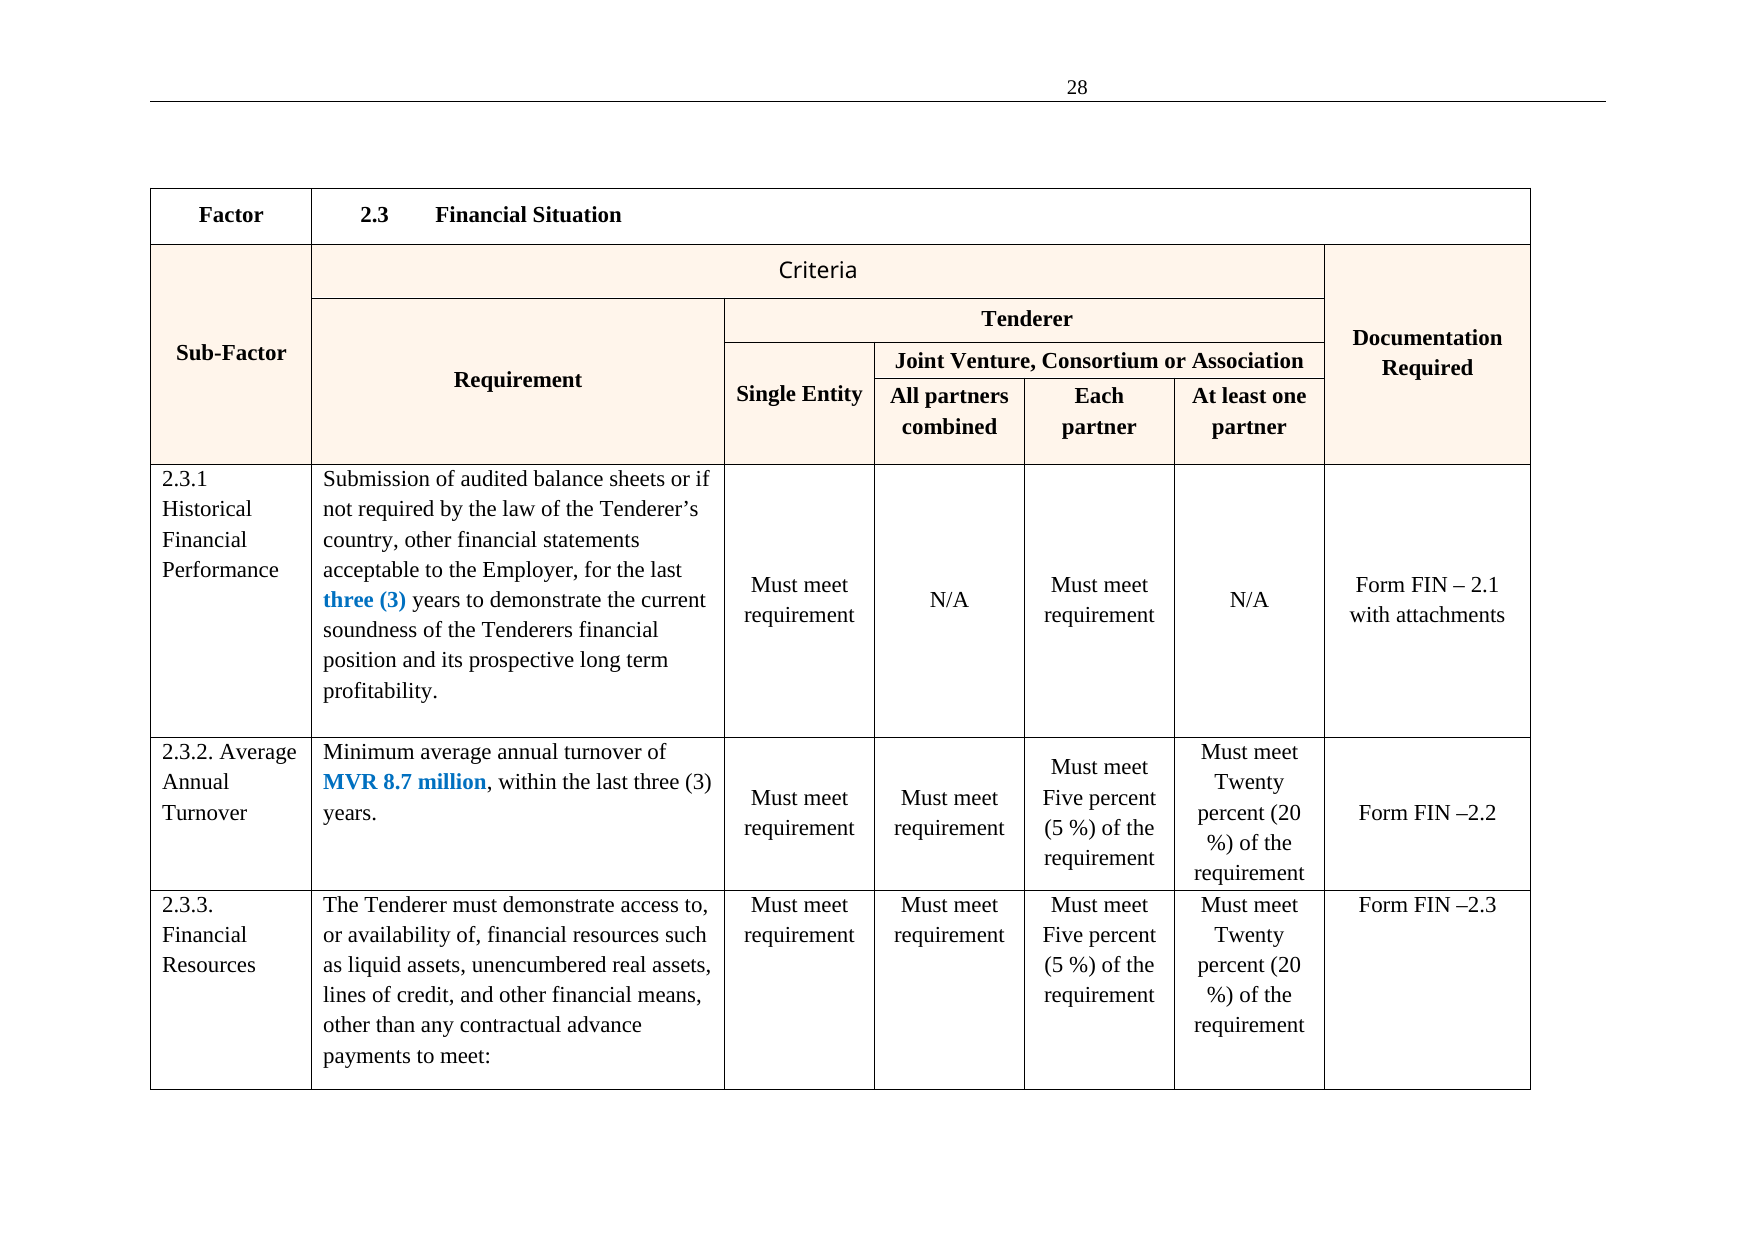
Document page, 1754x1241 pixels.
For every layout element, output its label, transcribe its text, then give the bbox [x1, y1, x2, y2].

table_cell Must meet requirement [875, 891, 1024, 1089]
table_header 2.3 Financial Situation [312, 189, 1530, 244]
table_cell N/A [875, 465, 1024, 737]
table_cell Must meet Twenty percent (20 %) of the requirement [1175, 738, 1324, 890]
table_cell Tenderer [725, 299, 1324, 342]
table_cell Requirement [312, 299, 724, 464]
table_cell N/A [1175, 465, 1324, 737]
table_header Factor [151, 189, 311, 244]
table_cell Must meet requirement [725, 891, 874, 1089]
table_cell Must meet requirement [1025, 465, 1174, 737]
table_cell Form FIN –2.3 [1325, 891, 1530, 1089]
table_cell 2.3.3. Financial Resources [151, 891, 311, 1089]
table_cell Must meet requirement [725, 738, 874, 890]
table_cell Form FIN – 2.1 with attachments [1325, 465, 1530, 737]
table_cell Joint Venture, Consortium or Association [875, 343, 1324, 377]
table_cell Must meet requirement [875, 738, 1024, 890]
table_cell Documentation Required [1325, 245, 1530, 464]
table_cell Must meet Five percent (5 %) of the requirement [1025, 891, 1174, 1089]
table_cell Form FIN –2.2 [1325, 738, 1530, 890]
table_cell 2.3.2. Average Annual Turnover [151, 738, 311, 890]
table_cell Single Entity [725, 343, 874, 464]
table_cell Must meet Five percent (5 %) of the requirement [1025, 738, 1174, 890]
table_cell Submission of audited balance sheets or if not required by the law of the Tenderer’s country, other financial statements acceptable to the Employer, for the last three (3) years to demonstrate the current soundness of the Tenderers financial position and its prospective long term profitability. [312, 465, 724, 737]
table_cell 2.3.1 Historical Financial Performance [151, 465, 311, 737]
table_cell At least one partner [1175, 379, 1324, 464]
table_cell Must meet Twenty percent (20 %) of the requirement [1175, 891, 1324, 1089]
table_cell Sub-Factor [151, 245, 311, 464]
table_cell Each partner [1025, 379, 1174, 464]
table_cell Minimum average annual turnover of MVR 8.7 million, within the last three (3) years. [312, 738, 724, 890]
table_cell The Tenderer must demonstrate access to, or availability of, financial resources such as liquid assets, unencumbered real assets, lines of credit, and other financial means, other than any contractual advance payments to meet: (i) the following cash-flow requirement: MVR 2.6 Million [312, 891, 724, 1089]
table_cell All partners combined [875, 379, 1024, 464]
table_cell Criteria [312, 245, 1324, 297]
table_cell Must meet requirement [725, 465, 874, 737]
